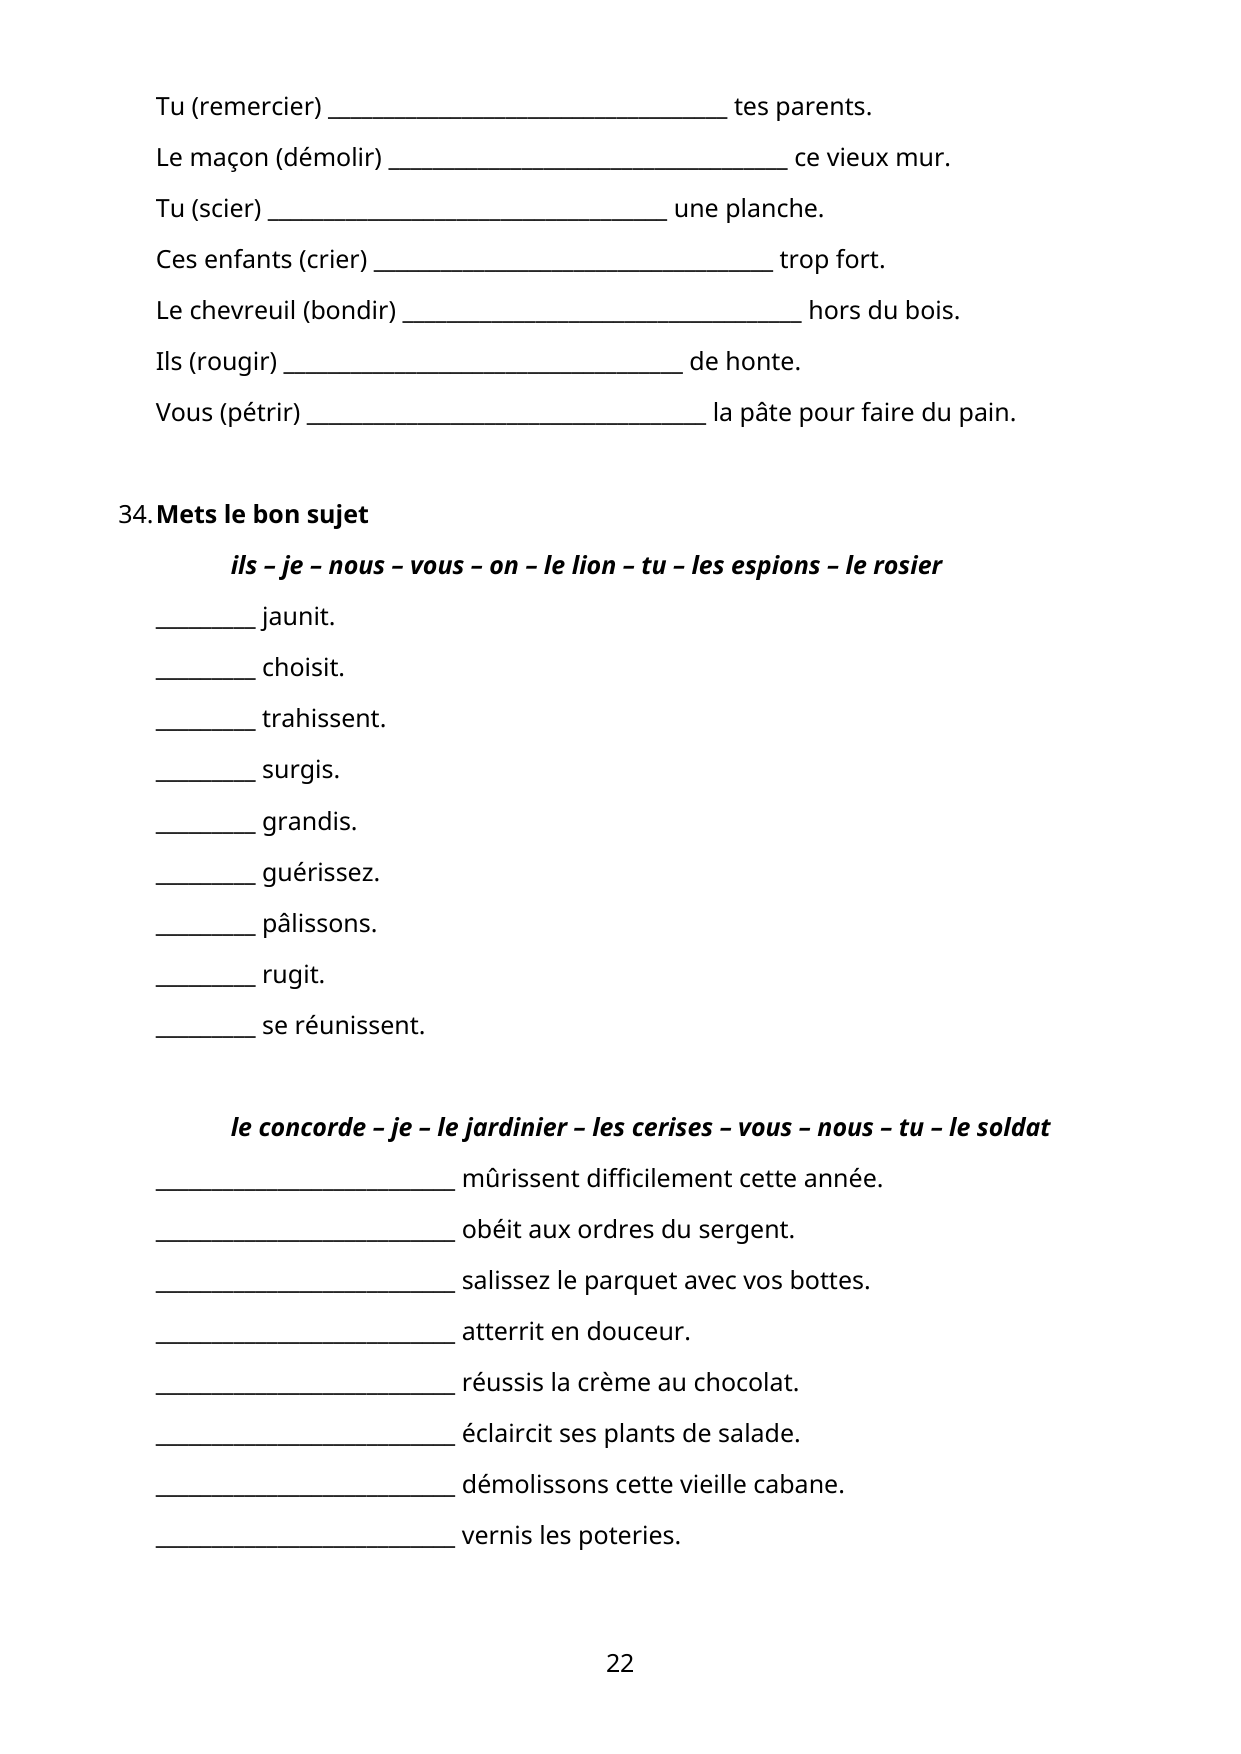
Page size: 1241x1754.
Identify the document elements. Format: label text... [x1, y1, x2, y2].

list _________ jaunit. [156, 599, 1122, 633]
list _________ trahissent. [156, 701, 1122, 735]
list _________ surgis. [156, 752, 1122, 786]
list ___________________________ démolissons cette vieille cabane. [156, 1467, 1122, 1501]
list ___________________________ vernis les poteries. [156, 1518, 1122, 1552]
list ___________________________ mûrissent difficilement cette année. [156, 1161, 1122, 1194]
list ils – je – nous – vous – on – le lion – tu – les espions – le rosier [231, 548, 1122, 582]
list Mets le bon sujet [118, 497, 1122, 531]
list _________ se réunissent. [156, 1007, 1122, 1041]
list ___________________________ réussis la crème au chocolat. [156, 1365, 1122, 1399]
list ___________________________ salissez le parquet avec vos bottes. [156, 1263, 1122, 1297]
list Tu (remercier) ____________________________________ tes parents. [156, 89, 1122, 123]
list Ces enfants (crier) ____________________________________ trop fort. [156, 242, 1122, 276]
list _________ pâlissons. [156, 905, 1122, 939]
list Le chevreuil (bondir) ____________________________________ hors du bois. [156, 293, 1122, 327]
list _________ rugit. [156, 956, 1122, 990]
list ___________________________ obéit aux ordres du sergent. [156, 1212, 1122, 1246]
list Le maçon (démolir) ____________________________________ ce vieux mur. [156, 140, 1122, 174]
list ___________________________ atterrit en douceur. [156, 1314, 1122, 1348]
list Vous (pétrir) ____________________________________ la pâte pour faire du pain. [156, 395, 1122, 429]
list ___________________________ éclaircit ses plants de salade. [156, 1416, 1122, 1450]
list Ils (rougir) ____________________________________ de honte. [156, 344, 1122, 378]
list le concorde – je – le jardinier – les cerises – vous – nous – tu – le soldat [231, 1109, 1122, 1143]
list _________ choisit. [156, 650, 1122, 684]
list _________ grandis. [156, 803, 1122, 837]
list _________ guérissez. [156, 854, 1122, 888]
list Tu (scier) ____________________________________ une planche. [156, 191, 1122, 225]
